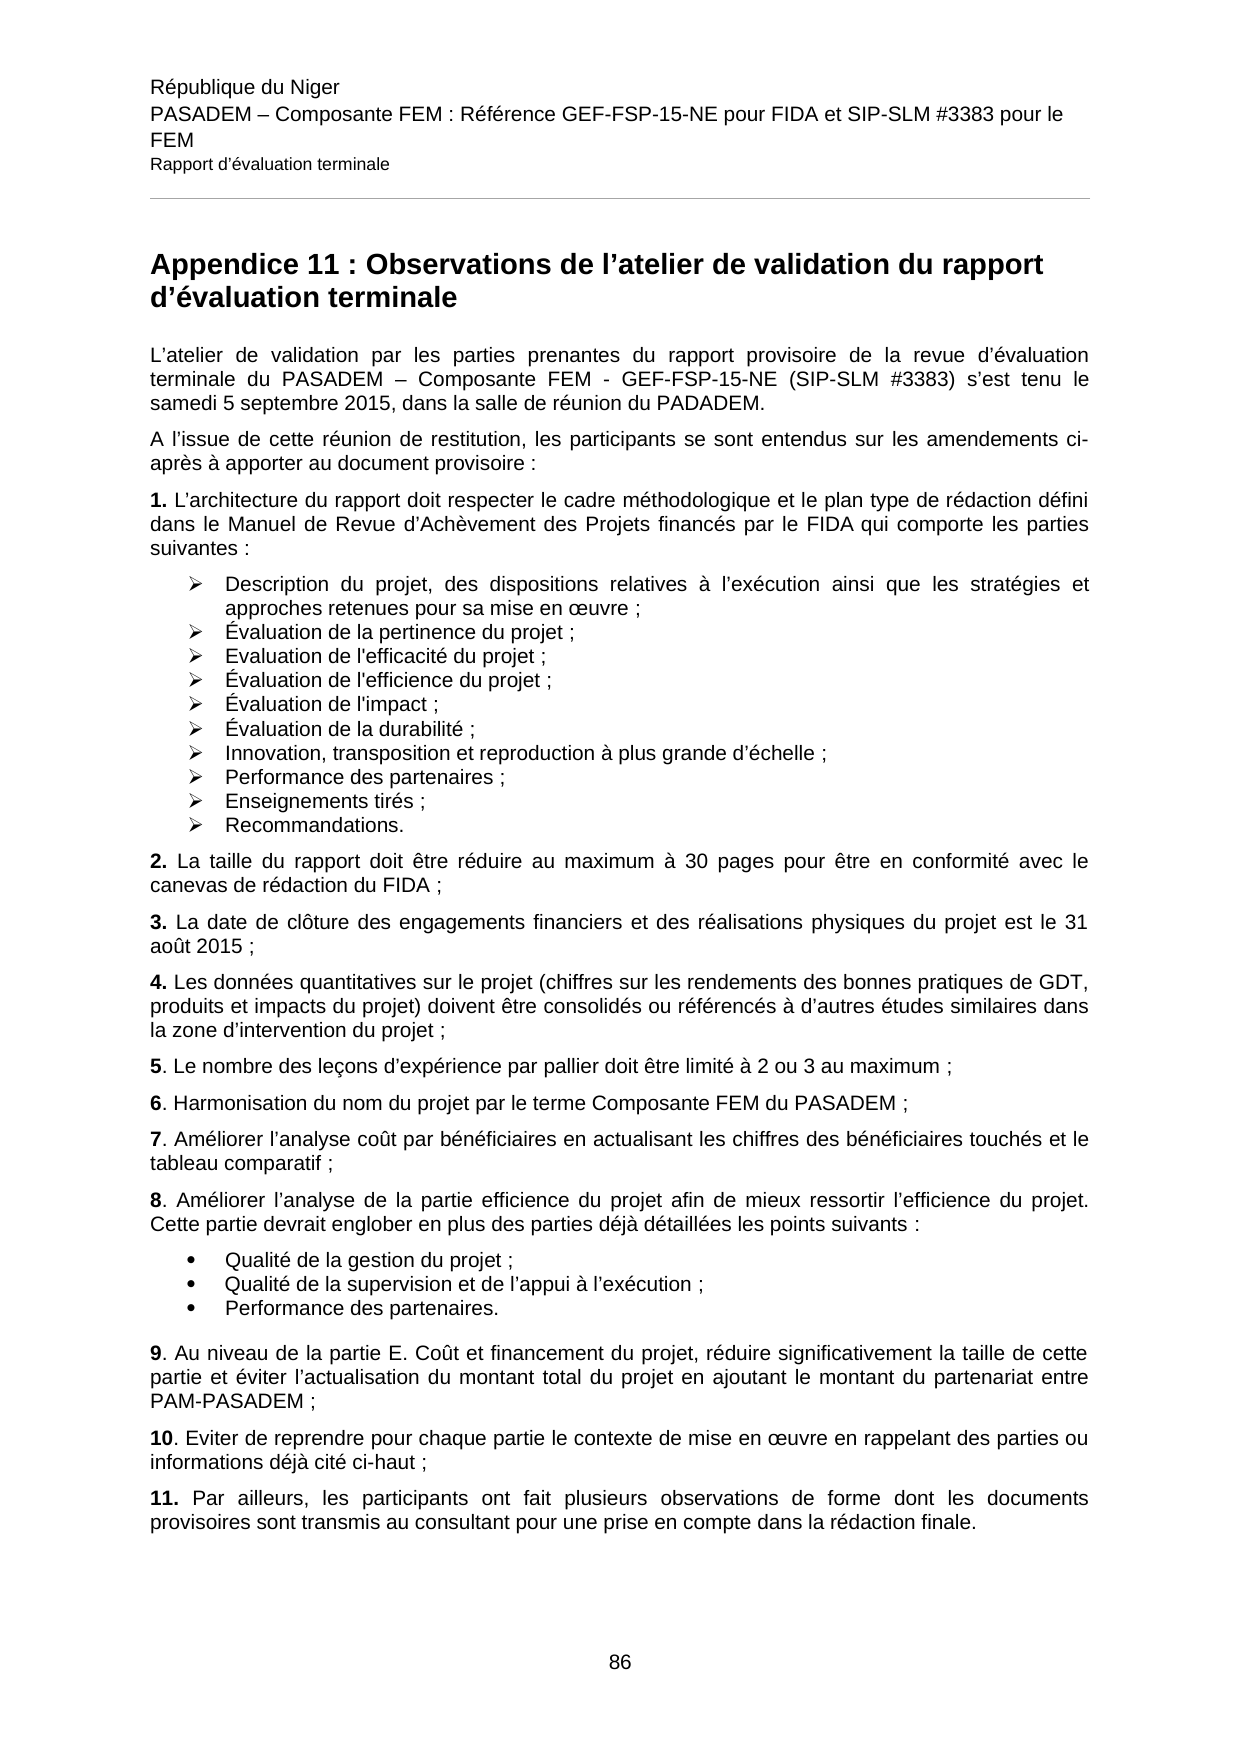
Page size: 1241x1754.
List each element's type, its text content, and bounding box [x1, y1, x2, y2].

list Performance des partenaires. [187, 1296, 1090, 1320]
list Évaluation de la pertinence du projet ; [187, 620, 1090, 644]
list Recommandations. [187, 813, 1090, 837]
text L’atelier de validation par les parties prenantes du rapport provisoire de la revue d’évaluation terminale du PASADEM – Composante FEM - GEF-FSP-15-NE (SIP-SLM #3383) s’est tenu le samedi 5 septembre 2015, dans la salle de réunion du PADADEM. [150, 343, 1090, 415]
text 4. Les données quantitatives sur le projet (chiffres sur les rendements des bonnes pratiques de GDT, produits et impacts du projet) doivent être consolidés ou référencés à d’autres études similaires dans la zone d’intervention du projet ; [150, 970, 1090, 1042]
list Performance des partenaires ; [187, 764, 1090, 788]
list Description du projet, des dispositions relatives à l’exécution ainsi que les stratégies et approches retenues pour sa mise en œuvre ; [187, 572, 1090, 620]
text 9. Au niveau de la partie E. Coût et financement du projet, réduire significativement la taille de cette partie et éviter l’actualisation du montant total du projet en ajoutant le montant du partenariat entre PAM-PASADEM ; [150, 1341, 1090, 1413]
text 7. Améliorer l’analyse coût par bénéficiaires en actualisant les chiffres des bénéficiaires touchés et le tableau comparatif ; [150, 1127, 1090, 1175]
text A l’issue de cette réunion de restitution, les participants se sont entendus sur les amendements ci-après à apporter au document provisoire : [150, 427, 1090, 475]
list Évaluation de la durabilité ; [187, 716, 1090, 740]
text Appendice 11 : Observations de l’atelier de validation du rapport d’évaluation terminale [150, 247, 1090, 314]
text 2. La taille du rapport doit être réduire au maximum à 30 pages pour être en conformité avec le canevas de rédaction du FIDA ; [150, 849, 1090, 897]
list Évaluation de l'impact ; [187, 692, 1090, 716]
text 6. Harmonisation du nom du projet par le terme Composante FEM du PASADEM ; [150, 1091, 1090, 1115]
text 1. L’architecture du rapport doit respecter le cadre méthodologique et le plan type de rédaction défini dans le Manuel de Revue d’Achèvement des Projets financés par le FIDA qui comporte les parties suivantes : [150, 488, 1090, 559]
list Enseignements tirés ; [187, 788, 1090, 813]
list Qualité de la supervision et de l’appui à l’exécution ; [187, 1272, 1090, 1296]
text 3. La date de clôture des engagements financiers et des réalisations physiques du projet est le 31 août 2015 ; [150, 909, 1090, 957]
text 5. Le nombre des leçons d’expérience par pallier doit être limité à 2 ou 3 au maximum ; [150, 1054, 1090, 1078]
list Évaluation de l'efficience du projet ; [187, 668, 1090, 692]
list Evaluation de l'efficacité du projet ; [187, 644, 1090, 668]
text 10. Eviter de reprendre pour chaque partie le contexte de mise en œuvre en rappelant des parties ou informations déjà cité ci-haut ; [150, 1426, 1090, 1473]
text 11. Par ailleurs, les participants ont fait plusieurs observations de forme dont les documents provisoires sont transmis au consultant pour une prise en compte dans la rédaction finale. [150, 1486, 1090, 1534]
list Qualité de la gestion du projet ; [187, 1248, 1090, 1272]
list Innovation, transposition et reproduction à plus grande d’échelle ; [187, 740, 1090, 764]
text 8. Améliorer l’analyse de la partie efficience du projet afin de mieux ressortir l’efficience du projet. Cette partie devrait englober en plus des parties déjà détaillées les points suivants : [150, 1188, 1090, 1236]
